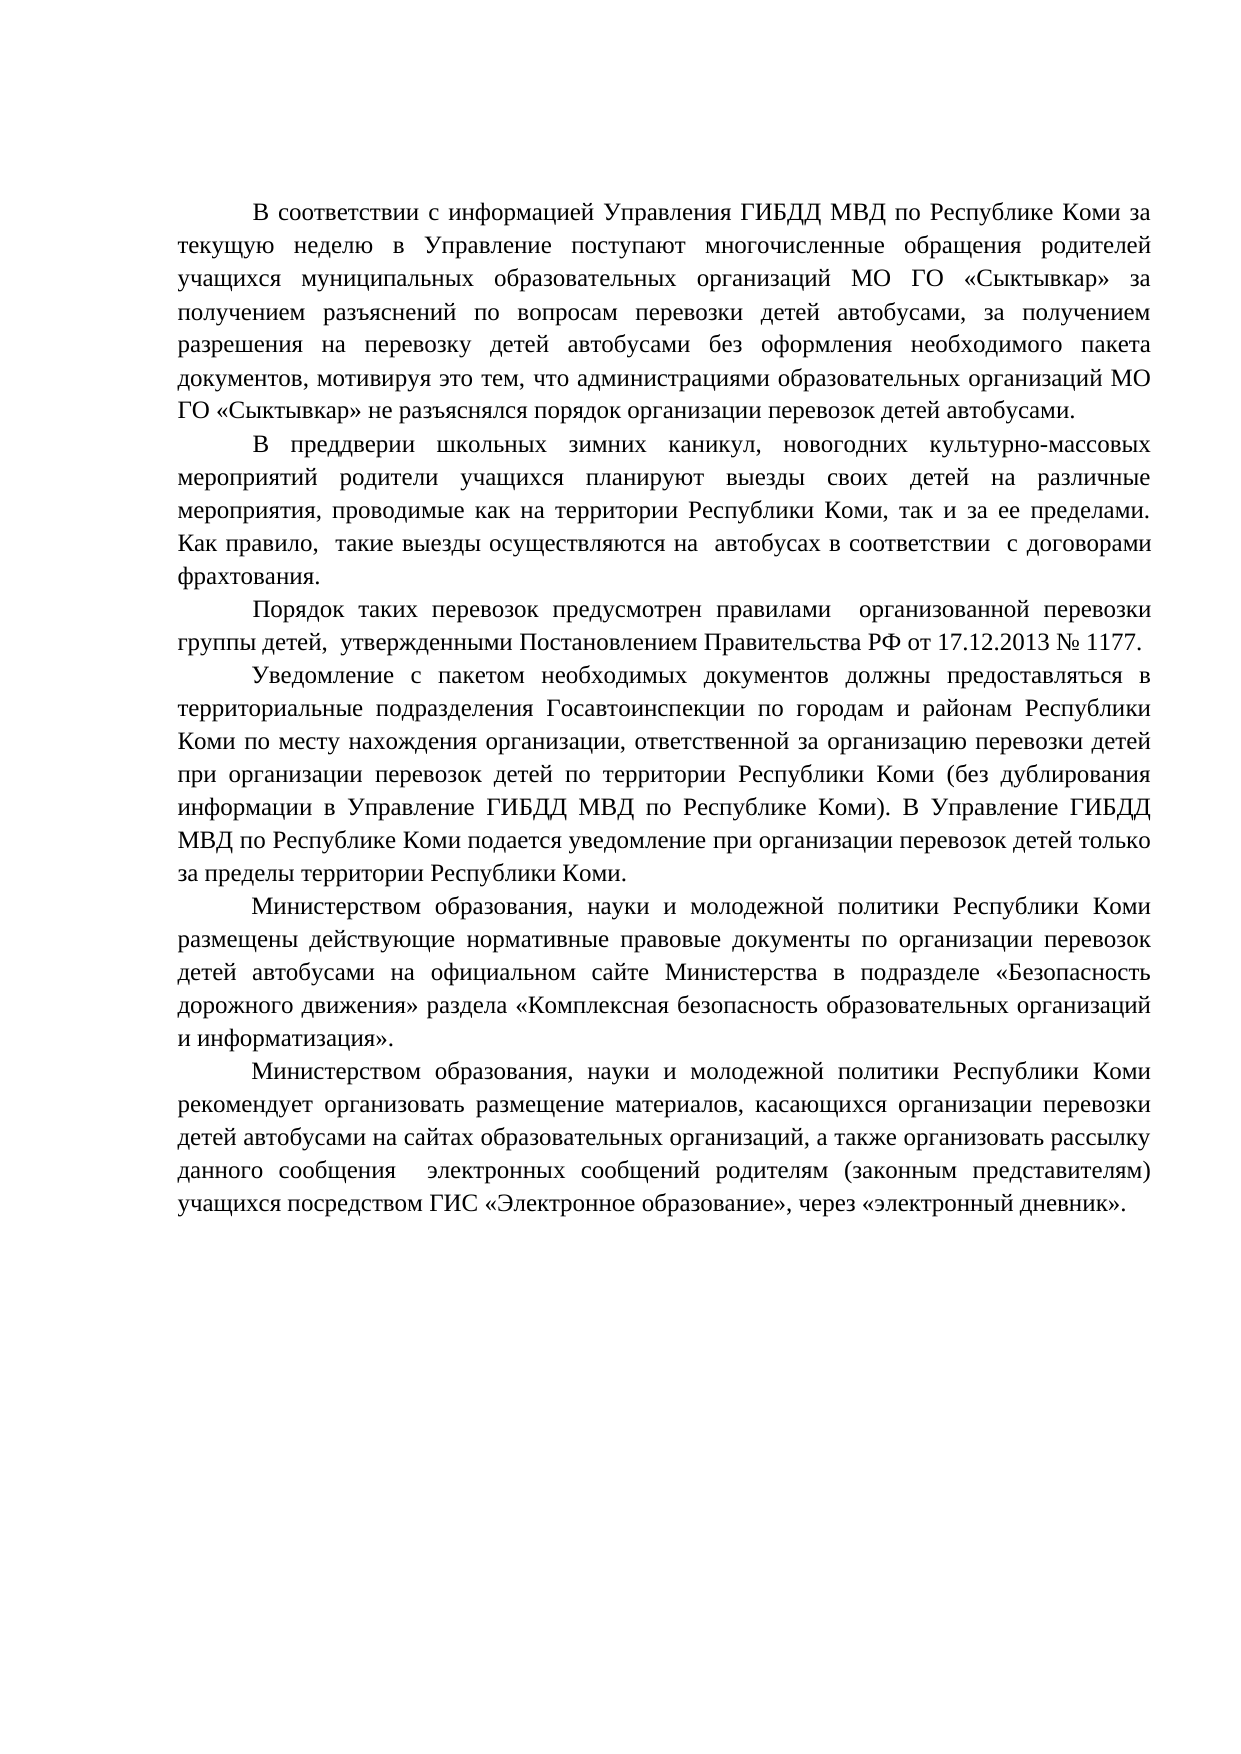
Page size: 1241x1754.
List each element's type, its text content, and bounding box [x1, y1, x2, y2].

text Уведомление с пакетом необходимых документов должны предоставляться в территориальные подразделения Госавтоинспекции по городам и районам Республики Коми по месту нахождения организации, ответственной за организацию перевозки детей при организации перевозок детей по территории Республики Коми (без дублирования информации в Управление ГИБДД МВД по Республике Коми). В Управление ГИБДД МВД по Республике Коми подается уведомление при организации перевозок детей только за пределы территории Республики Коми. [177, 660, 1152, 887]
text В соответствии с информацией Управления ГИБДД МВД по Республике Коми за текущую неделю в Управление поступают многочисленные обращения родителей учащихся муниципальных образовательных организаций МО ГО «Сыктывкар» за получением разъяснений по вопросам перевозки детей автобусами, за получением разрешения на перевозку детей автобусами без оформления необходимого пакета документов, мотивируя это тем, что администрациями образовательных организаций МО ГО «Сыктывкар» не разъяснялся порядок организации перевозок детей автобусами. [177, 197, 1152, 424]
text В преддверии школьных зимних каникул, новогодних культурно-массовых мероприятий родители учащихся планируют выезды своих детей на различные мероприятия, проводимые как на территории Республики Коми, так и за ее пределами. Как правило, такие выезды осуществляются на автобусах в соответствии с договорами фрахтования. [177, 429, 1152, 589]
text Министерством образования, науки и молодежной политики Республики Коми размещены действующие нормативные правовые документы по организации перевозок детей автобусами на официальном сайте Министерства в подразделе «Безопасность дорожного движения» раздела «Комплексная безопасность образовательных организаций и информатизация». [177, 891, 1152, 1052]
text Министерством образования, науки и молодежной политики Республики Коми рекомендует организовать размещение материалов, касающихся организации перевозки детей автобусами на сайтах образовательных организаций, а также организовать рассылку данного сообщения электронных сообщений родителям (законным представителям) учащихся посредством ГИС «Электронное образование», через «электронный дневник». [177, 1056, 1152, 1217]
text Порядок таких перевозок предусмотрен правилами организованной перевозки группы детей, утвержденными Постановлением Правительства РФ от 17.12.2013 № 1177. [177, 594, 1152, 656]
